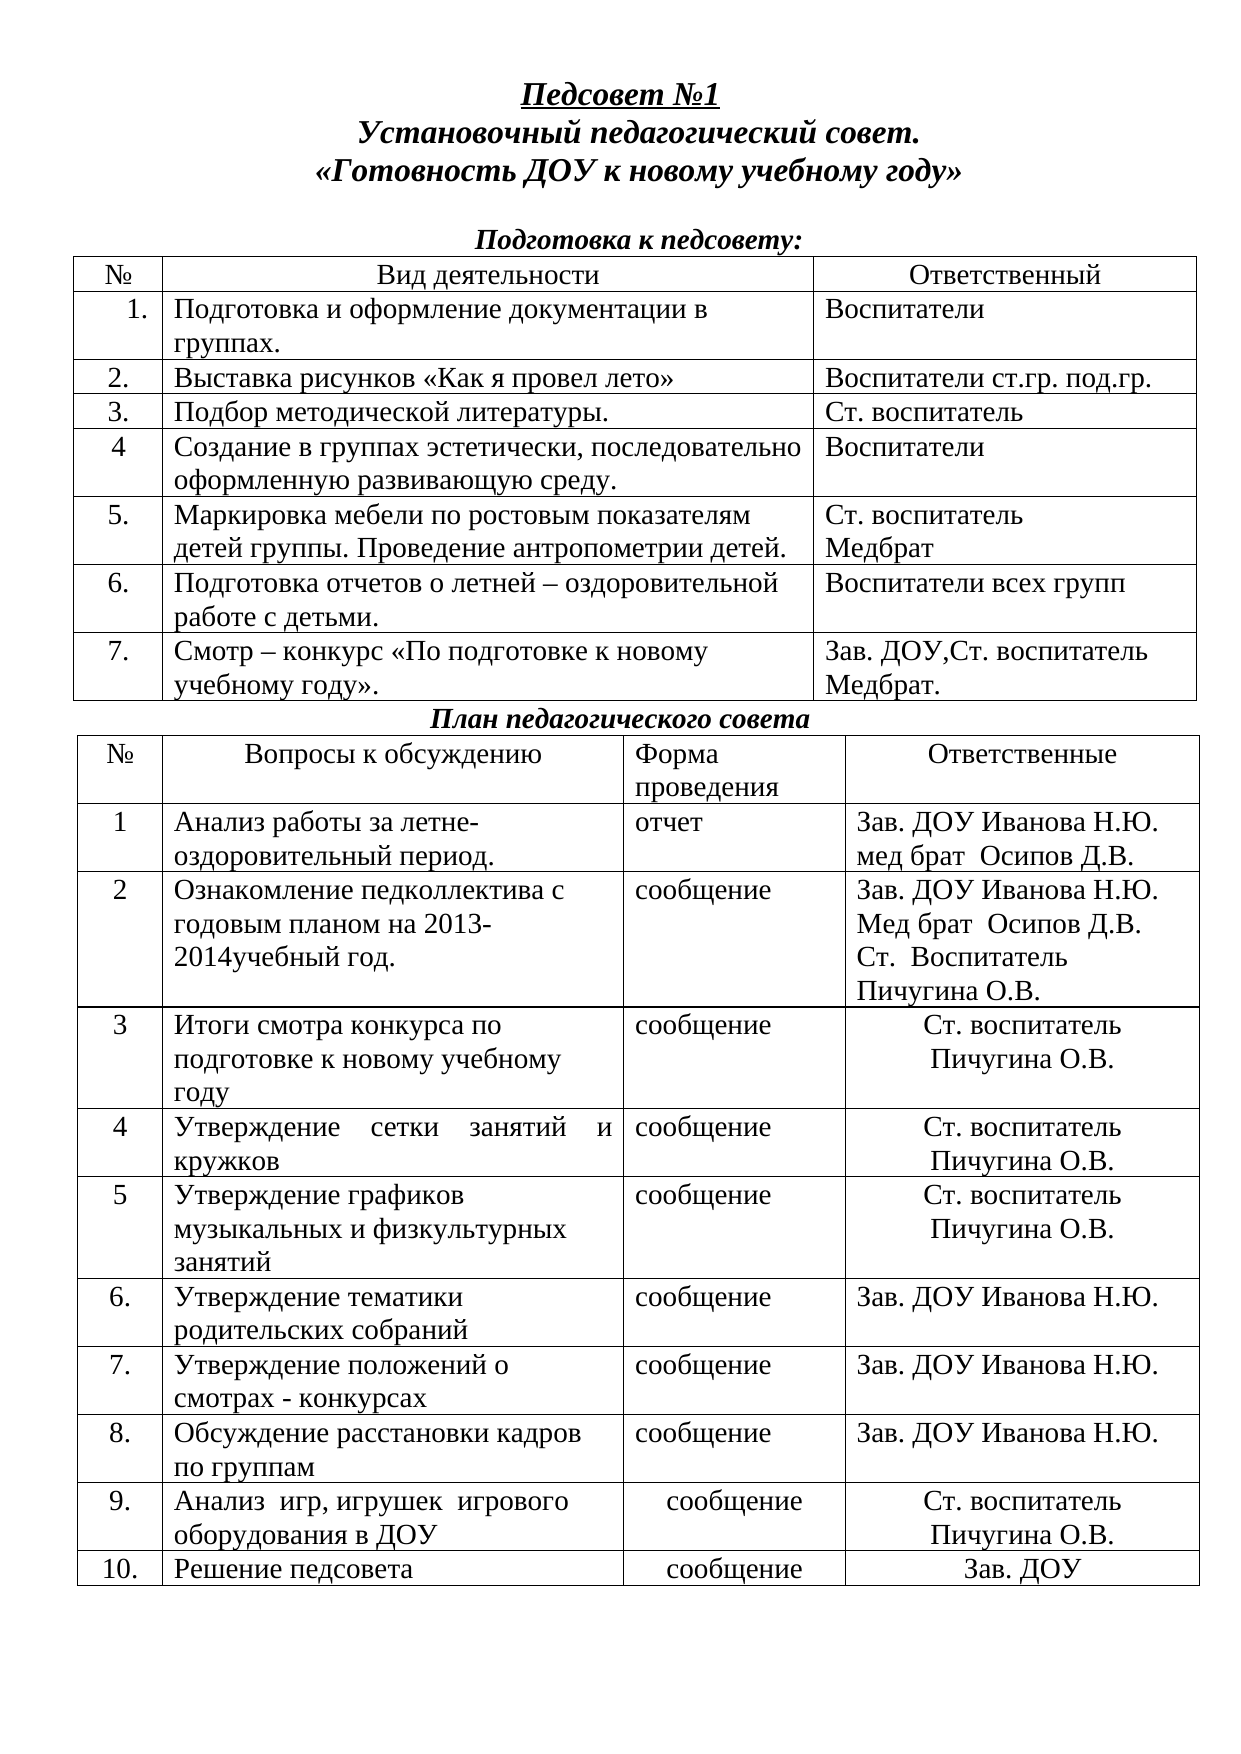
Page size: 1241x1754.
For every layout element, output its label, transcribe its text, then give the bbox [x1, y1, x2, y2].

table_cell Воспитатели ст.гр. под.гр. [814, 360, 1196, 393]
table_cell Итоги смотра конкурса по подготовке к новому учебному году [163, 1008, 623, 1108]
table_cell сообщение [624, 1279, 845, 1346]
table_cell 1 [78, 804, 162, 871]
table_cell Ст. воспитатель Пичугина О.В. [846, 1177, 1199, 1278]
table_cell Подбор методической литературы. [163, 394, 813, 428]
table_header Вопросы к обсуждению [163, 736, 623, 803]
table_cell 2. [74, 360, 162, 393]
table_cell Зав. ДОУ Иванова Н.Ю. Мед брат Осипов Д.В. Ст. Воспитатель Пичугина О.В. [846, 872, 1199, 1006]
table_cell 7. [74, 633, 162, 700]
table_cell Подготовка и оформление документации в группах. [163, 292, 813, 359]
table_cell 4 [74, 429, 162, 496]
table_cell сообщение [624, 1415, 845, 1482]
table_cell Зав. ДОУ Иванова Н.Ю. мед брат Осипов Д.В. [846, 804, 1199, 871]
table_cell Анализ игр, игрушек игрового оборудования в ДОУ [163, 1483, 623, 1550]
table_cell Решение педсовета [163, 1551, 623, 1585]
text План педагогического совета [89, 701, 1152, 735]
table_cell Зав. ДОУ,Ст. воспитатель Медбрат. [814, 633, 1196, 700]
table_header Ответственный [814, 257, 1196, 291]
table_cell 7. [78, 1347, 162, 1414]
table_cell Зав. ДОУ [846, 1551, 1199, 1585]
table_cell Утверждение сетки занятий и кружков [163, 1109, 623, 1176]
table_cell Воспитатели всех групп [814, 565, 1196, 632]
text «Готовность ДОУ к новому учебному году» [126, 151, 1152, 189]
table_cell Подготовка отчетов о летней – оздоровительной работе с детьми. [163, 565, 813, 632]
table_cell сообщение [624, 872, 845, 1006]
table_cell 5. [74, 497, 162, 564]
table_cell Смотр – конкурс «По подготовке к новому учебному году». [163, 633, 813, 700]
table_cell Ст. воспитатель Пичугина О.В. [846, 1008, 1199, 1108]
table_cell Ст. воспитатель Пичугина О.В. [846, 1109, 1199, 1176]
text Педсовет №1 [89, 74, 1152, 112]
table_cell Выставка рисунков «Как я провел лето» [163, 360, 813, 393]
table_cell 10. [78, 1551, 162, 1585]
table_cell 6. [74, 565, 162, 632]
table_cell Ст. воспитатель Пичугина О.В. [846, 1483, 1199, 1550]
table_header Вид деятельности [163, 257, 813, 291]
table_cell сообщение [624, 1177, 845, 1278]
text Установочный педагогический совет. [126, 112, 1152, 151]
table_cell 3 [78, 1008, 162, 1108]
table_cell Утверждение графиков музыкальных и физкультурных занятий [163, 1177, 623, 1278]
text Подготовка к педсовету: [126, 222, 1152, 256]
table_cell сообщение [624, 1347, 845, 1414]
table_cell сообщение [624, 1008, 845, 1108]
table_header № [74, 257, 162, 291]
table_header Ответственные [846, 736, 1199, 803]
table_cell Ст. воспитатель Медбрат [814, 497, 1196, 564]
table_cell сообщение [624, 1551, 845, 1585]
table_cell 3. [74, 394, 162, 428]
table_cell 6. [78, 1279, 162, 1346]
table_cell Утверждение положений о смотрах - конкурсах [163, 1347, 623, 1414]
table_cell 9. [78, 1483, 162, 1550]
table_cell Анализ работы за летне-оздоровительный период. [163, 804, 623, 871]
table_cell Воспитатели [814, 429, 1196, 496]
table_cell 8. [78, 1415, 162, 1482]
table_cell Ст. воспитатель [814, 394, 1196, 428]
table_cell 2 [78, 872, 162, 1006]
table_cell сообщение [624, 1109, 845, 1176]
table_header Форма проведения [624, 736, 845, 803]
table_cell 5 [78, 1177, 162, 1278]
table_cell 1. [74, 292, 162, 359]
table_cell Зав. ДОУ Иванова Н.Ю. [846, 1347, 1199, 1414]
table_cell Маркировка мебели по ростовым показателям детей группы. Проведение антропометрии детей. [163, 497, 813, 564]
table_cell 4 [78, 1109, 162, 1176]
table_cell Воспитатели [814, 292, 1196, 359]
table_cell Создание в группах эстетически, последовательно оформленную развивающую среду. [163, 429, 813, 496]
table_cell Утверждение тематики родительских собраний [163, 1279, 623, 1346]
table_cell Обсуждение расстановки кадров по группам [163, 1415, 623, 1482]
table_cell отчет [624, 804, 845, 871]
table_cell Ознакомление педколлектива с годовым планом на 2013-2014учебный год. [163, 872, 623, 1006]
table_cell Зав. ДОУ Иванова Н.Ю. [846, 1279, 1199, 1346]
table_cell Зав. ДОУ Иванова Н.Ю. [846, 1415, 1199, 1482]
table_cell сообщение [624, 1483, 845, 1550]
table_header № [78, 736, 162, 803]
